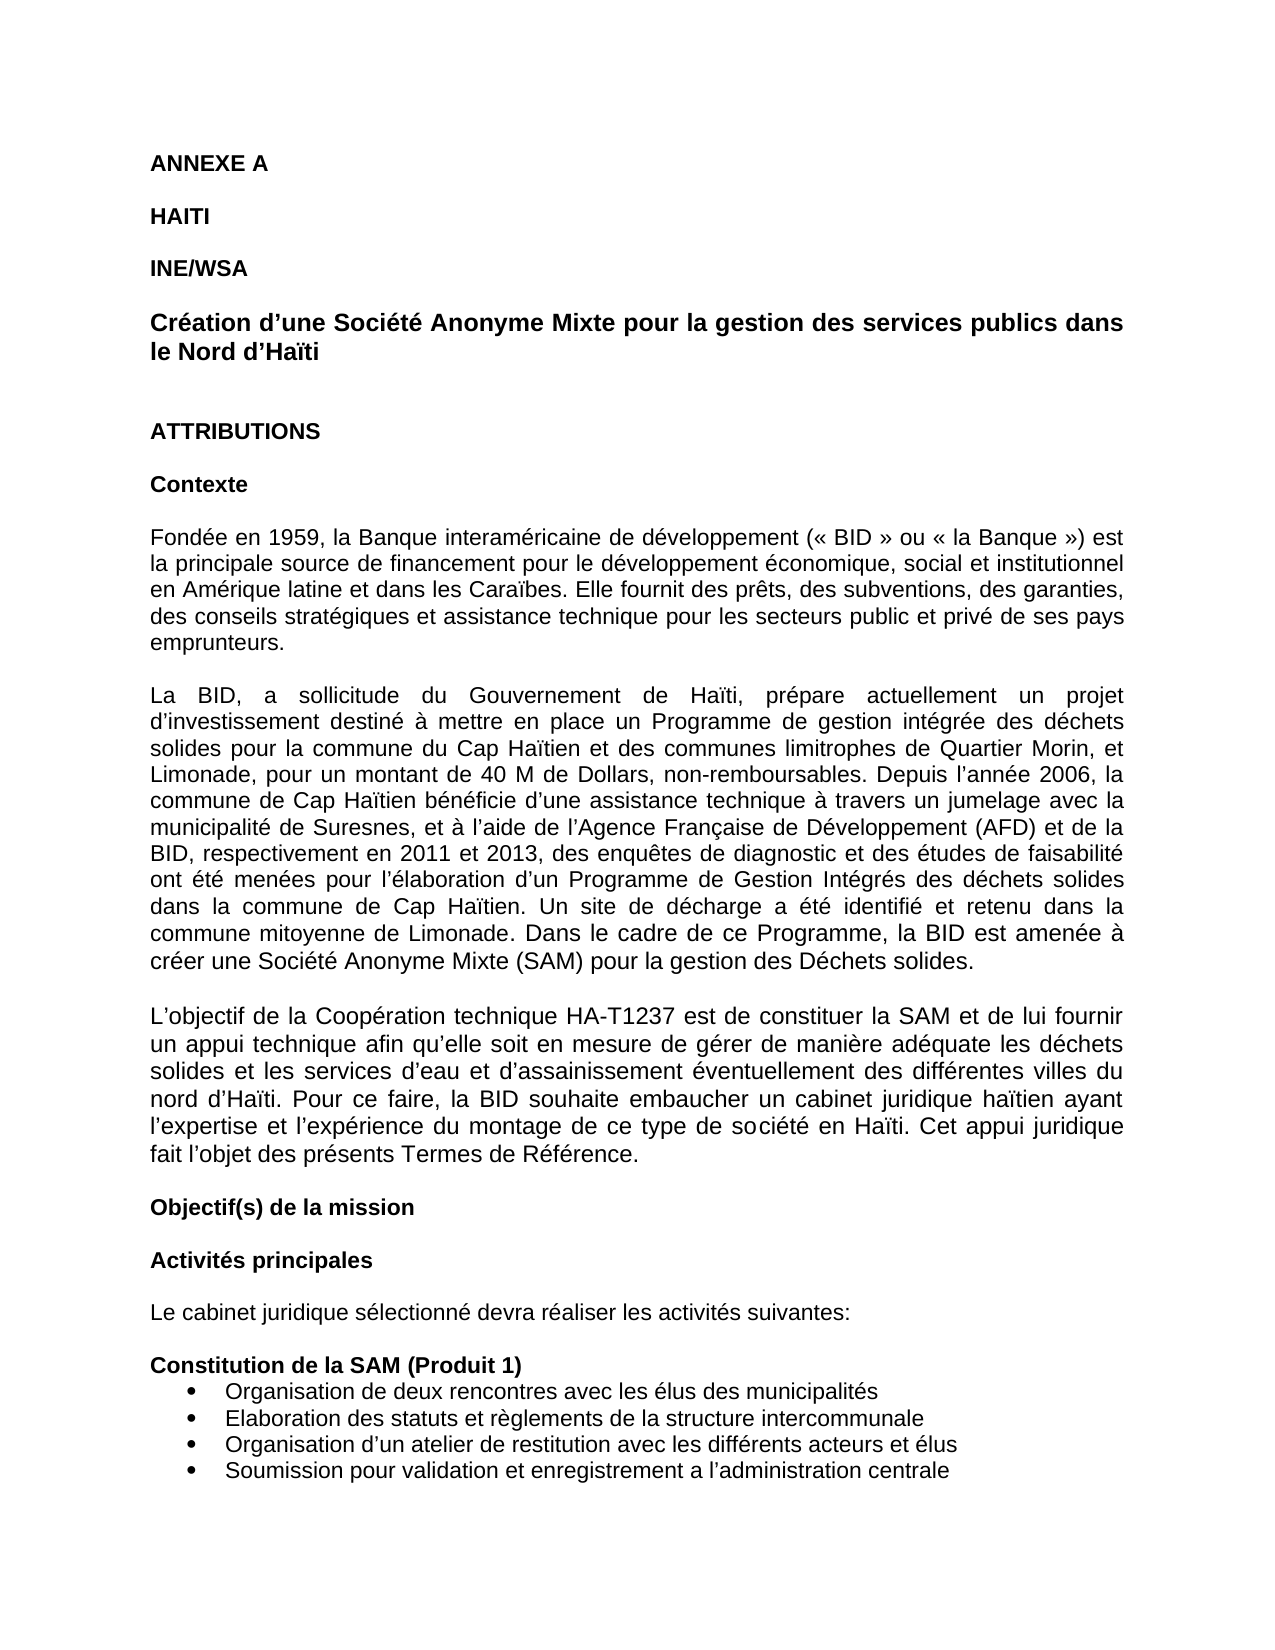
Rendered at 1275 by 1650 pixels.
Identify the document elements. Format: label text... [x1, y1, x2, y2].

text Création d’une Société Anonyme Mixte pour la gestion des services publics dans le Nord d’Haïti [150, 308, 1125, 366]
text La BID, a sollicitude du Gouvernement de Haïti, prépare actuellement un projet d’investissement destiné à mettre en place un Programme de gestion intégrée des déchets solides pour la commune du Cap Haïtien et des communes limitrophes de Quartier Morin, et Limonade, pour un montant de 40 M de Dollars, non-remboursables. Depuis l’année 2006, la commune de Cap Haïtien bénéficie d’une assistance technique à travers un jumelage avec la municipalité de Suresnes, et à l’aide de l’Agence Française de Développement (AFD) et de la BID, respectivement en 2011 et 2013, des enquêtes de diagnostic et des études de faisabilité ont été menées pour l’élaboration d’un Programme de Gestion Intégrés des déchets solides dans la commune de Cap Haïtien. Un site de décharge a été identifié et retenu dans la commune mitoyenne de Limonade. Dans le cadre de ce Programme, la BID est amenée à créer une Société Anonyme Mixte (SAM) pour la gestion des Déchets solides. [150, 682, 1125, 974]
text Objectif(s) de la mission [150, 1194, 1125, 1220]
list Elaboration des statuts et règlements de la structure intercommunale [187, 1405, 1125, 1431]
text Activités principales [150, 1247, 1125, 1273]
list Organisation d’un atelier de restitution avec les différents acteurs et élus [187, 1431, 1125, 1457]
text ANNEXE A [150, 150, 1125, 176]
text ATTRIBUTIONS [150, 418, 1125, 445]
text Contexte [150, 471, 1125, 497]
text Constitution de la SAM (Produit 1) [150, 1352, 1125, 1378]
text INE/WSA [150, 255, 1125, 282]
text L’objectif de la Coopération technique HA-T1237 est de constituer la SAM et de lui fournir un appui technique afin qu’elle soit en mesure de gérer de manière adéquate les déchets solides et les services d’eau et d’assainissement éventuellement des différentes villes du nord d’Haïti. Pour ce faire, la BID souhaite embaucher un cabinet juridique haïtien ayant l’expertise et l’expérience du montage de ce type de société en Haïti. Cet appui juridique fait l’objet des présents Termes de Référence. [150, 1002, 1125, 1167]
text HAITI [150, 203, 1125, 229]
list Organisation de deux rencontres avec les élus des municipalités [187, 1378, 1125, 1405]
text Le cabinet juridique sélectionné devra réaliser les activités suivantes: [150, 1299, 1125, 1326]
text Fondée en 1959, la Banque interaméricaine de développement (« BID » ou « la Banque ») est la principale source de financement pour le développement économique, social et institutionnel en Amérique latine et dans les Caraïbes. Elle fournit des prêts, des subventions, des garanties, des conseils stratégiques et assistance technique pour les secteurs public et privé de ses pays emprunteurs. [150, 524, 1125, 656]
list Soumission pour validation et enregistrement a l’administration centrale [187, 1457, 1125, 1484]
